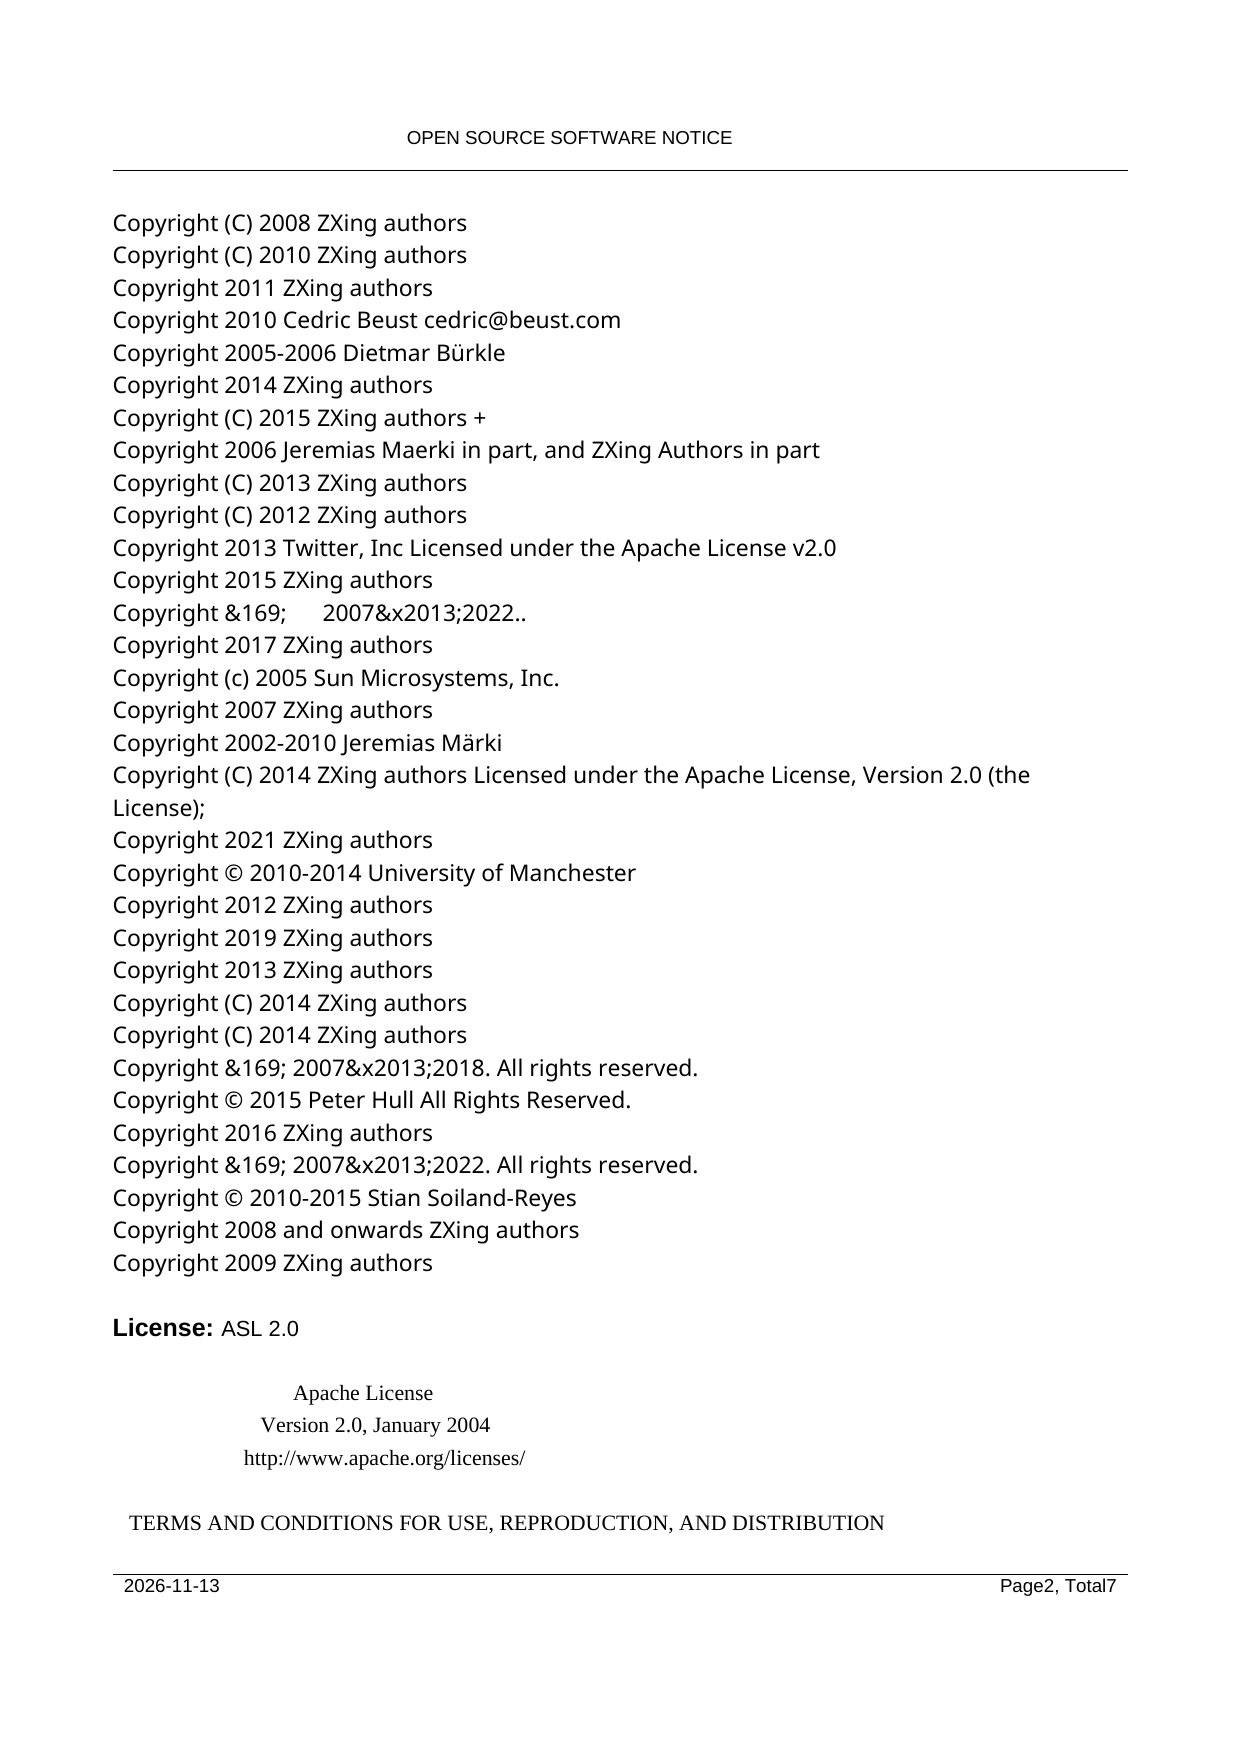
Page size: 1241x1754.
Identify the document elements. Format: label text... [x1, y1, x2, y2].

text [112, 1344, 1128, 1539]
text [112, 206, 1128, 1311]
text License: ASL 2.0 [112, 1311, 1128, 1344]
